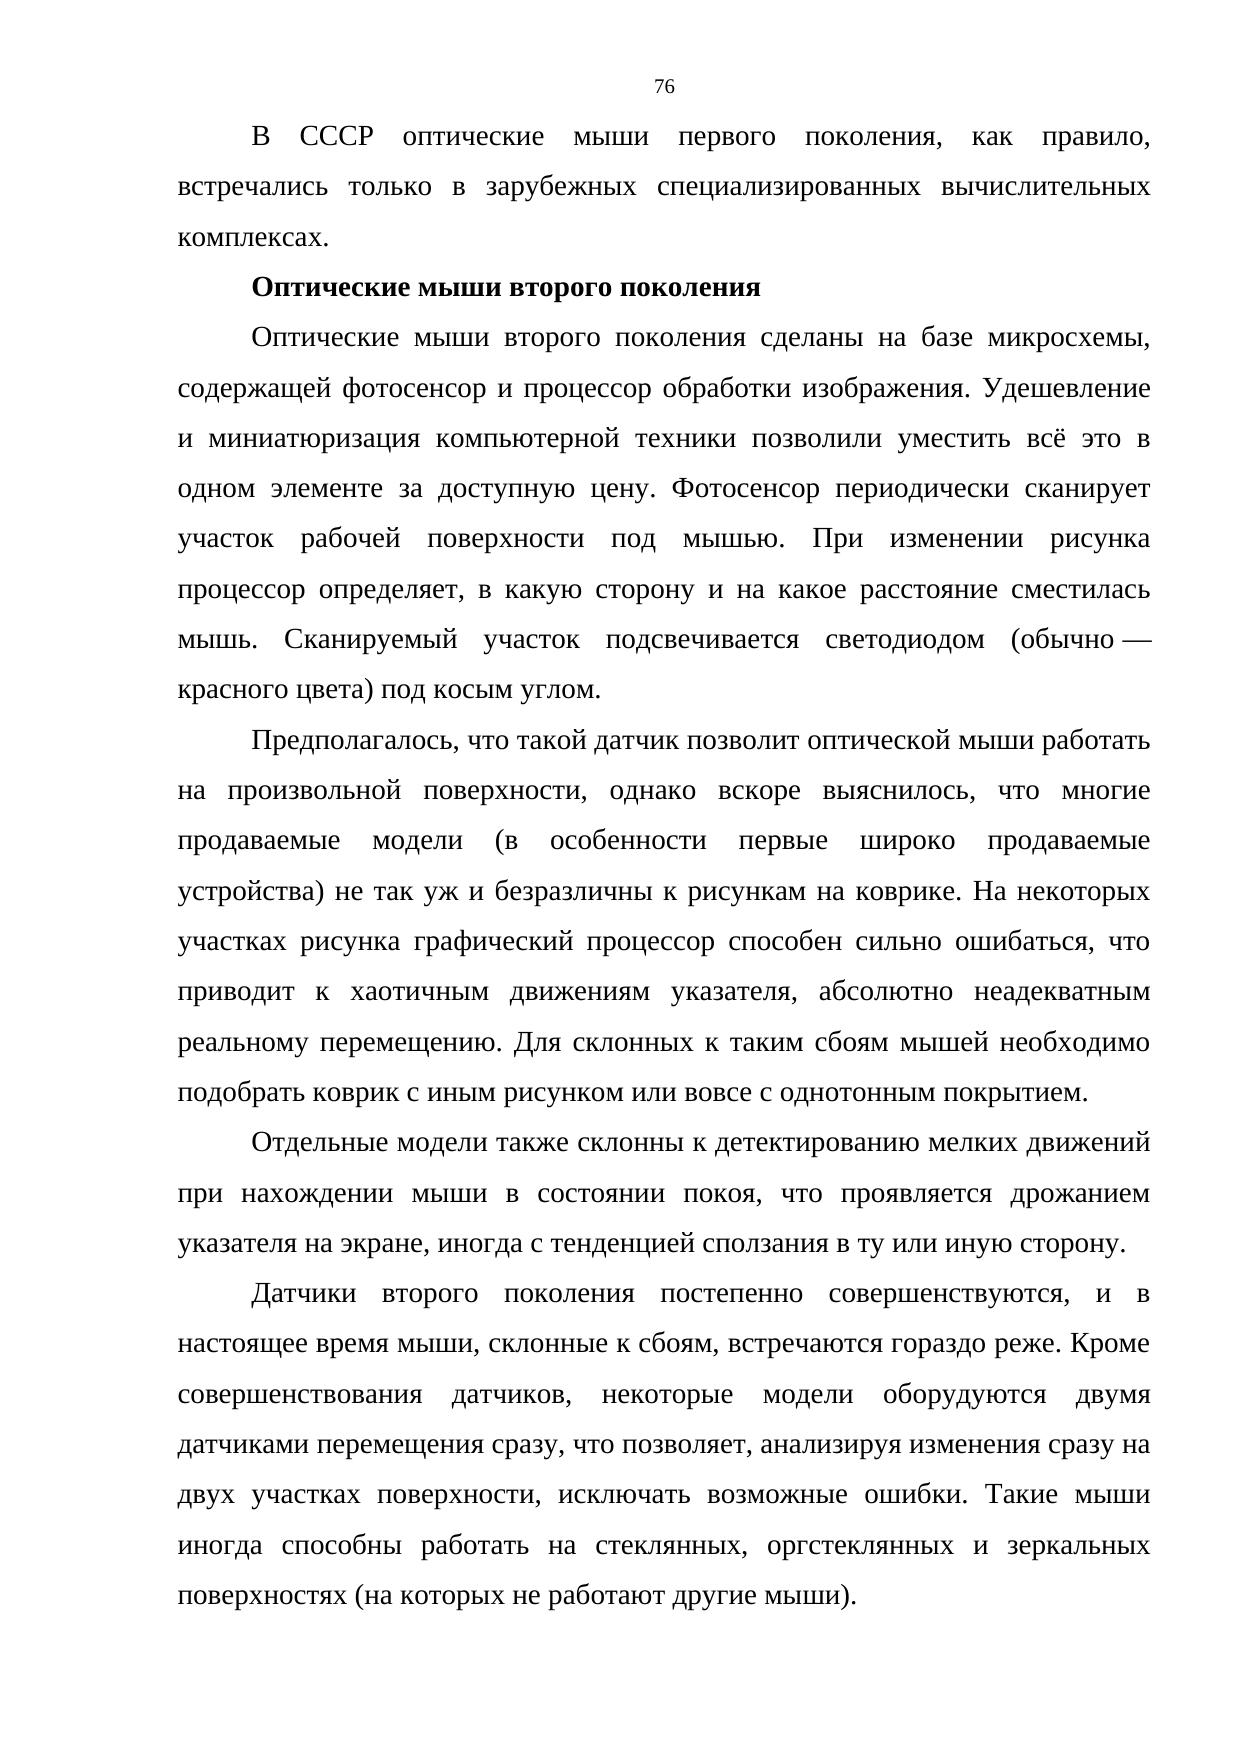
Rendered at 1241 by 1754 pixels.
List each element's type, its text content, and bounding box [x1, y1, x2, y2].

text Датчики второго поколения постепенно совершенствуются, и в настоящее время мыши, склонные к сбоям, встречаются гораздо реже. Кроме совершенствования датчиков, некоторые модели оборудуются двумя датчиками перемещения сразу, что позволяет, анализируя изменения сразу на двух участках поверхности, исключать возможные ошибки. Такие мыши иногда способны работать на стеклянных, оргстеклянных и зеркальных поверхностях (на которых не работают другие мыши). [177, 1275, 1152, 1611]
subtitle Оптические мыши второго поколения [177, 269, 1152, 303]
text Предполагалось, что такой датчик позволит оптической мыши работать на произвольной поверхности, однако вскоре выяснилось, что многие продаваемые модели (в особенности первые широко продаваемые устройства) не так уж и безразличны к рисункам на коврике. На некоторых участках рисунка графический процессор способен сильно ошибаться, что приводит к хаотичным движениям указателя, абсолютно неадекватным реальному перемещению. Для склонных к таким сбоям мышей необходимо подобрать коврик с иным рисунком или вовсе с однотонным покрытием. [177, 722, 1152, 1108]
text Оптические мыши второго поколения сделаны на базе микросхемы, содержащей фотосенсор и процессор обработки изображения. Удешевление и миниатюризация компьютерной техники позволили уместить всё это в одном элементе за доступную цену. Фотосенсор периодически сканирует участок рабочей поверхности под мышью. При изменении рисунка процессор определяет, в какую сторону и на какое расстояние сместилась мышь. Сканируемый участок подсвечивается светодиодом (обычно — красного цвета) под косым углом. [177, 319, 1152, 705]
text В СССР оптические мыши первого поколения, как правило, встречались только в зарубежных специализированных вычислительных комплексах. [177, 118, 1152, 252]
text Отдельные модели также склонны к детектированию мелких движений при нахождении мыши в состоянии покоя, что проявляется дрожанием указателя на экране, иногда с тенденцией сползания в ту или иную сторону. [177, 1124, 1152, 1258]
